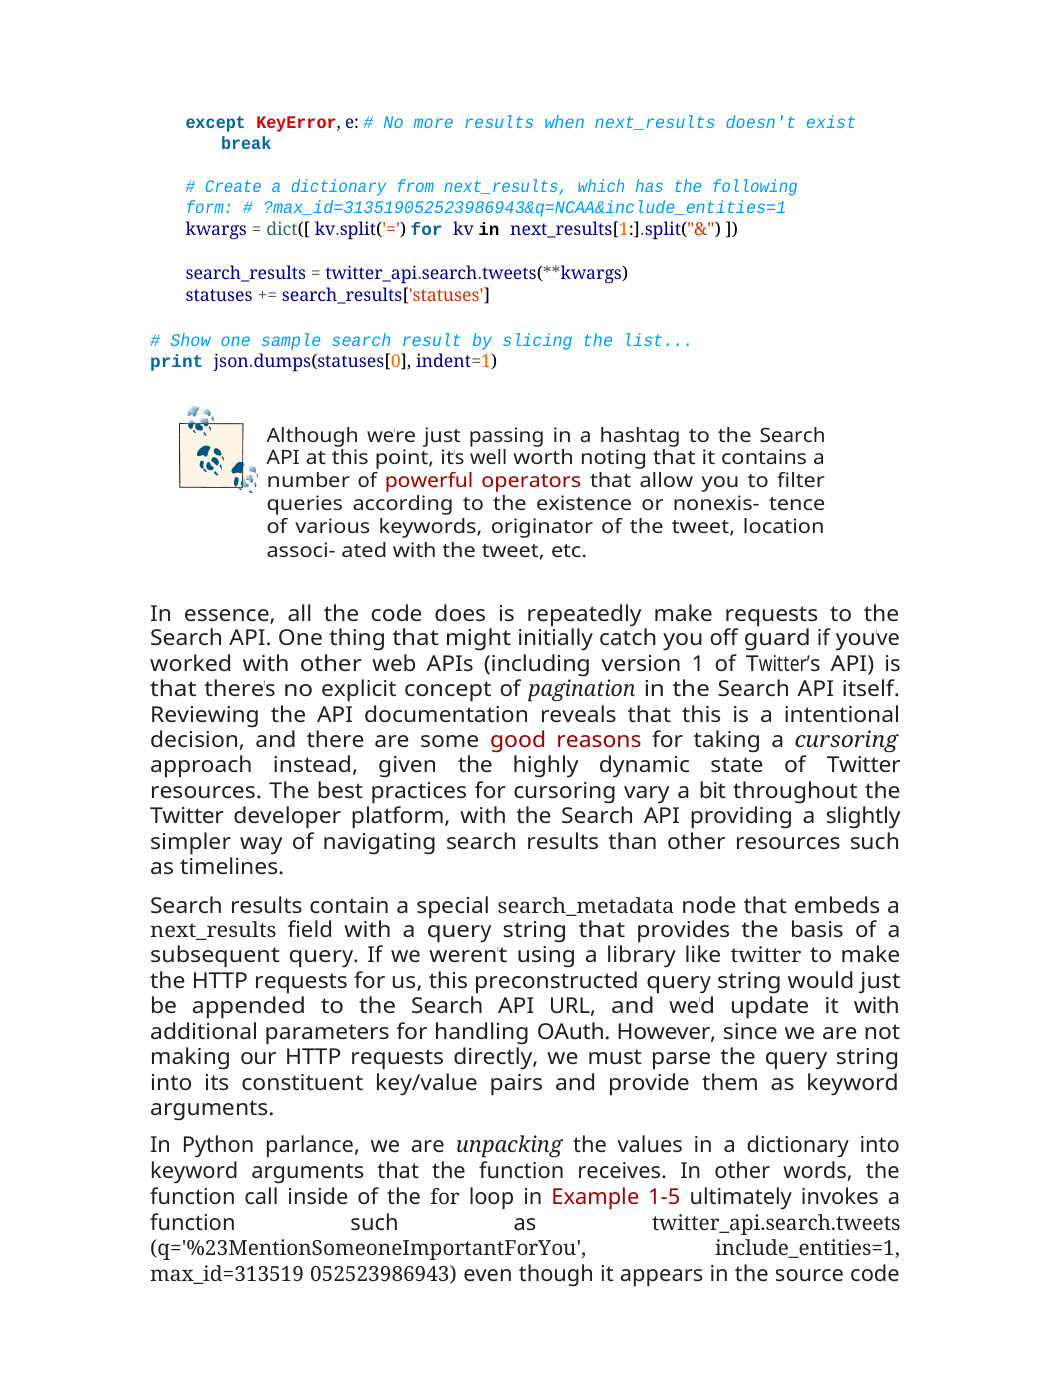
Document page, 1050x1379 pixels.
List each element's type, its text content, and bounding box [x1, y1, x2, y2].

text Although we’re just passing in a hashtag to the Search API at this point, it’s well worth noting that it contains a number of powerful operators that allow you to filter queries according to the existence or nonexis‐ tence of various keywords, originator of the tweet, location associ‐ ated with the tweet, etc. [266, 424, 825, 563]
text Search results contain a special search_metadata node that embeds a next_results field with a query string that provides the basis of a subsequent query. If we weren’t using a library like twitter to make the HTTP requests for us, this preconstructed query string would just be appended to the Search API URL, and we’d update it with additional parameters for handling OAuth. However, since we are not making our HTTP requests directly, we must parse the query string into its constituent key/value pairs and provide them as keyword arguments. [150, 893, 900, 1122]
picture [179, 406, 259, 493]
text break [221, 135, 950, 155]
text # Create a dictionary from next_results, which has the following form: # ?max_id=313519052523986943&q=NCAA&include_entities=1 [185, 177, 807, 218]
text except KeyError, e: # No more results when next_results doesn't exist [185, 109, 950, 134]
text In essence, all the code does is repeatedly make requests to the Search API. One thing that might initially catch you off guard if you’ve worked with other web APIs (including version 1 of Twitter’s API) is that there’s no explicit concept of pagination in the Search API itself. Reviewing the API documentation reveals that this is a intentional decision, and there are some good reasons for taking a cursoring approach instead, given the highly dynamic state of Twitter resources. The best practices for cursoring vary a bit throughout the Twitter developer platform, with the Search API providing a slightly simpler way of navigating search results than other resources such as timelines. [150, 601, 900, 881]
text print json.dumps(statuses[0], indent=1) [150, 350, 950, 372]
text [150, 1132, 900, 1288]
text # Show one sample search result by slicing the list... [150, 331, 950, 350]
text search_results = twitter_api.search.tweets(**kwargs) statuses += search_results['statuses'] [185, 261, 648, 306]
text kwargs = dict([ kv.split('=') for kv in next_results[1:].split("&") ]) [185, 219, 950, 239]
